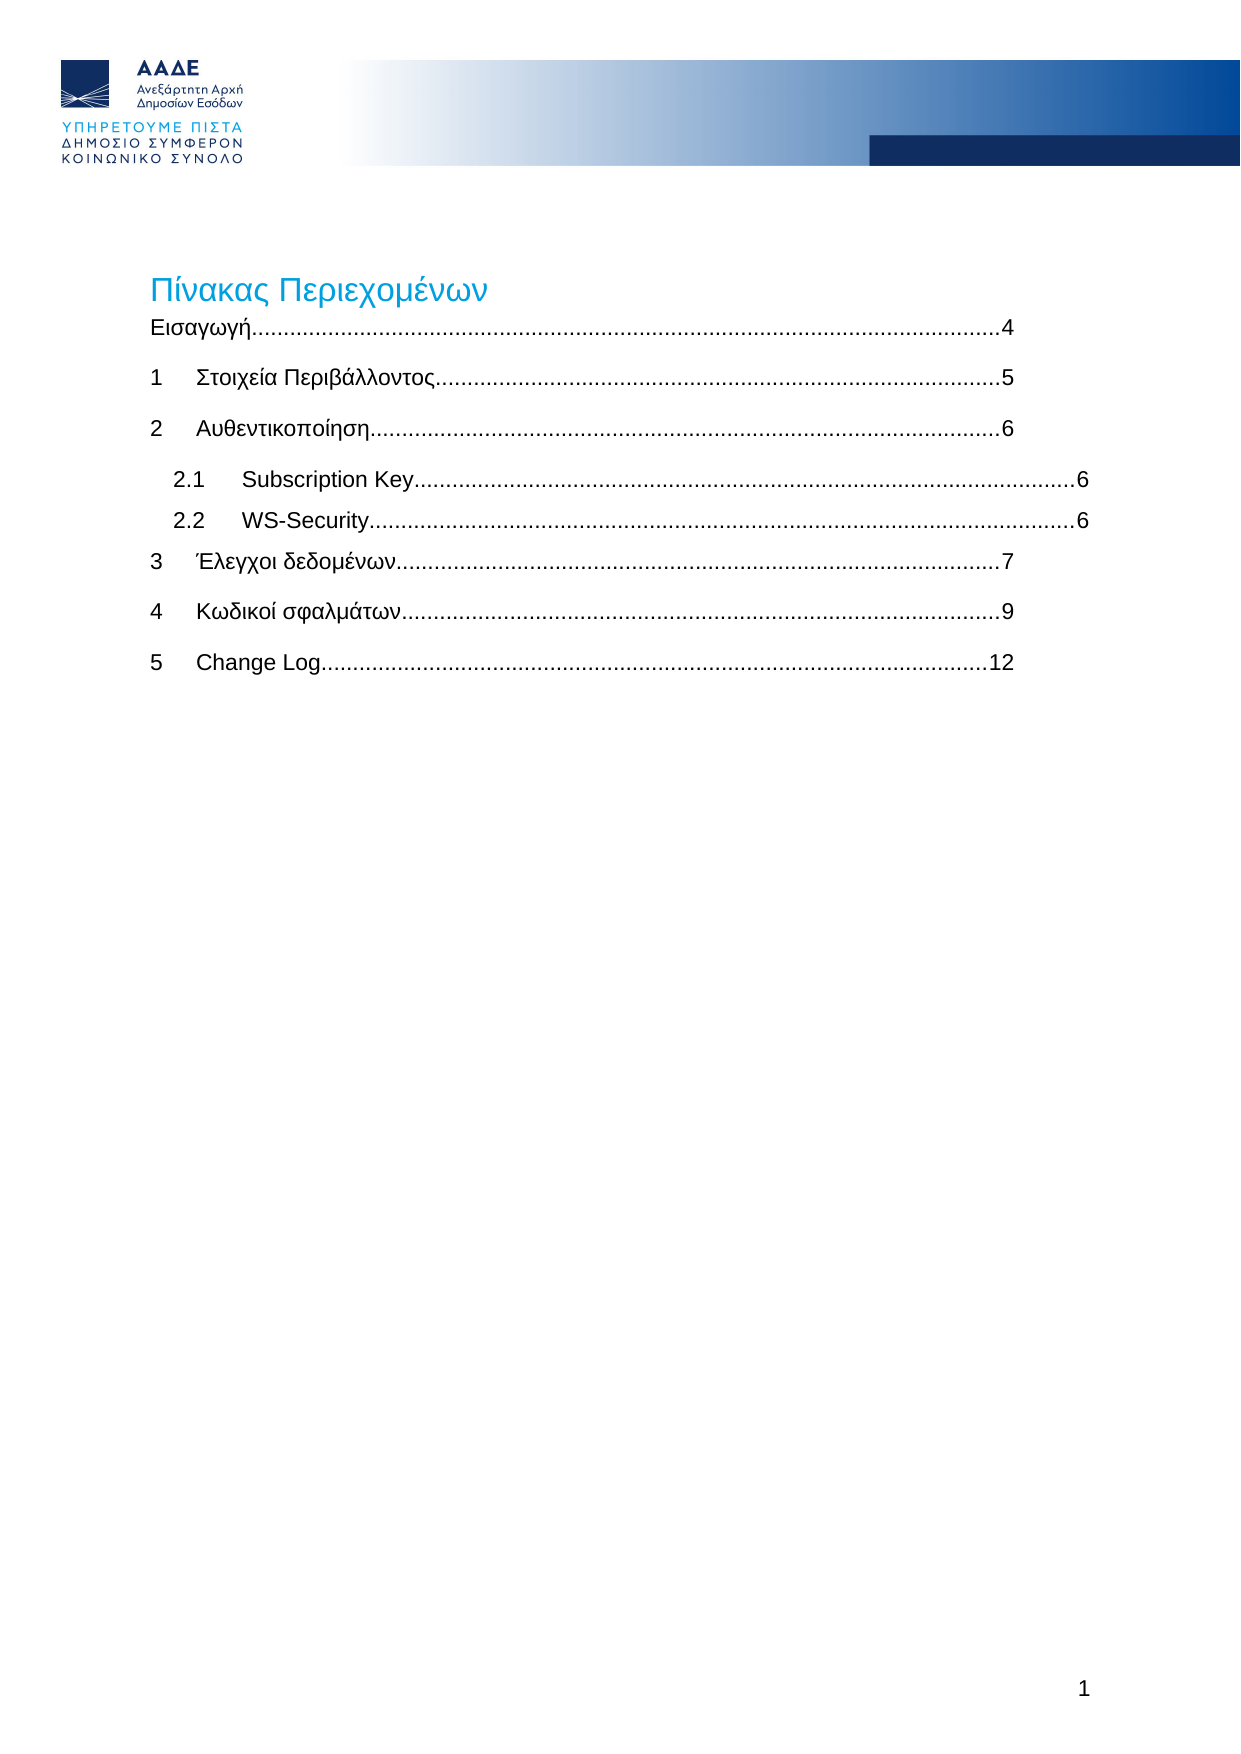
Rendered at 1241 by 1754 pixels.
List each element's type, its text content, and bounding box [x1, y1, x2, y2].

text Πίνακας Περιεχομένων [150, 270, 1090, 309]
picture [2, 1, 1240, 189]
